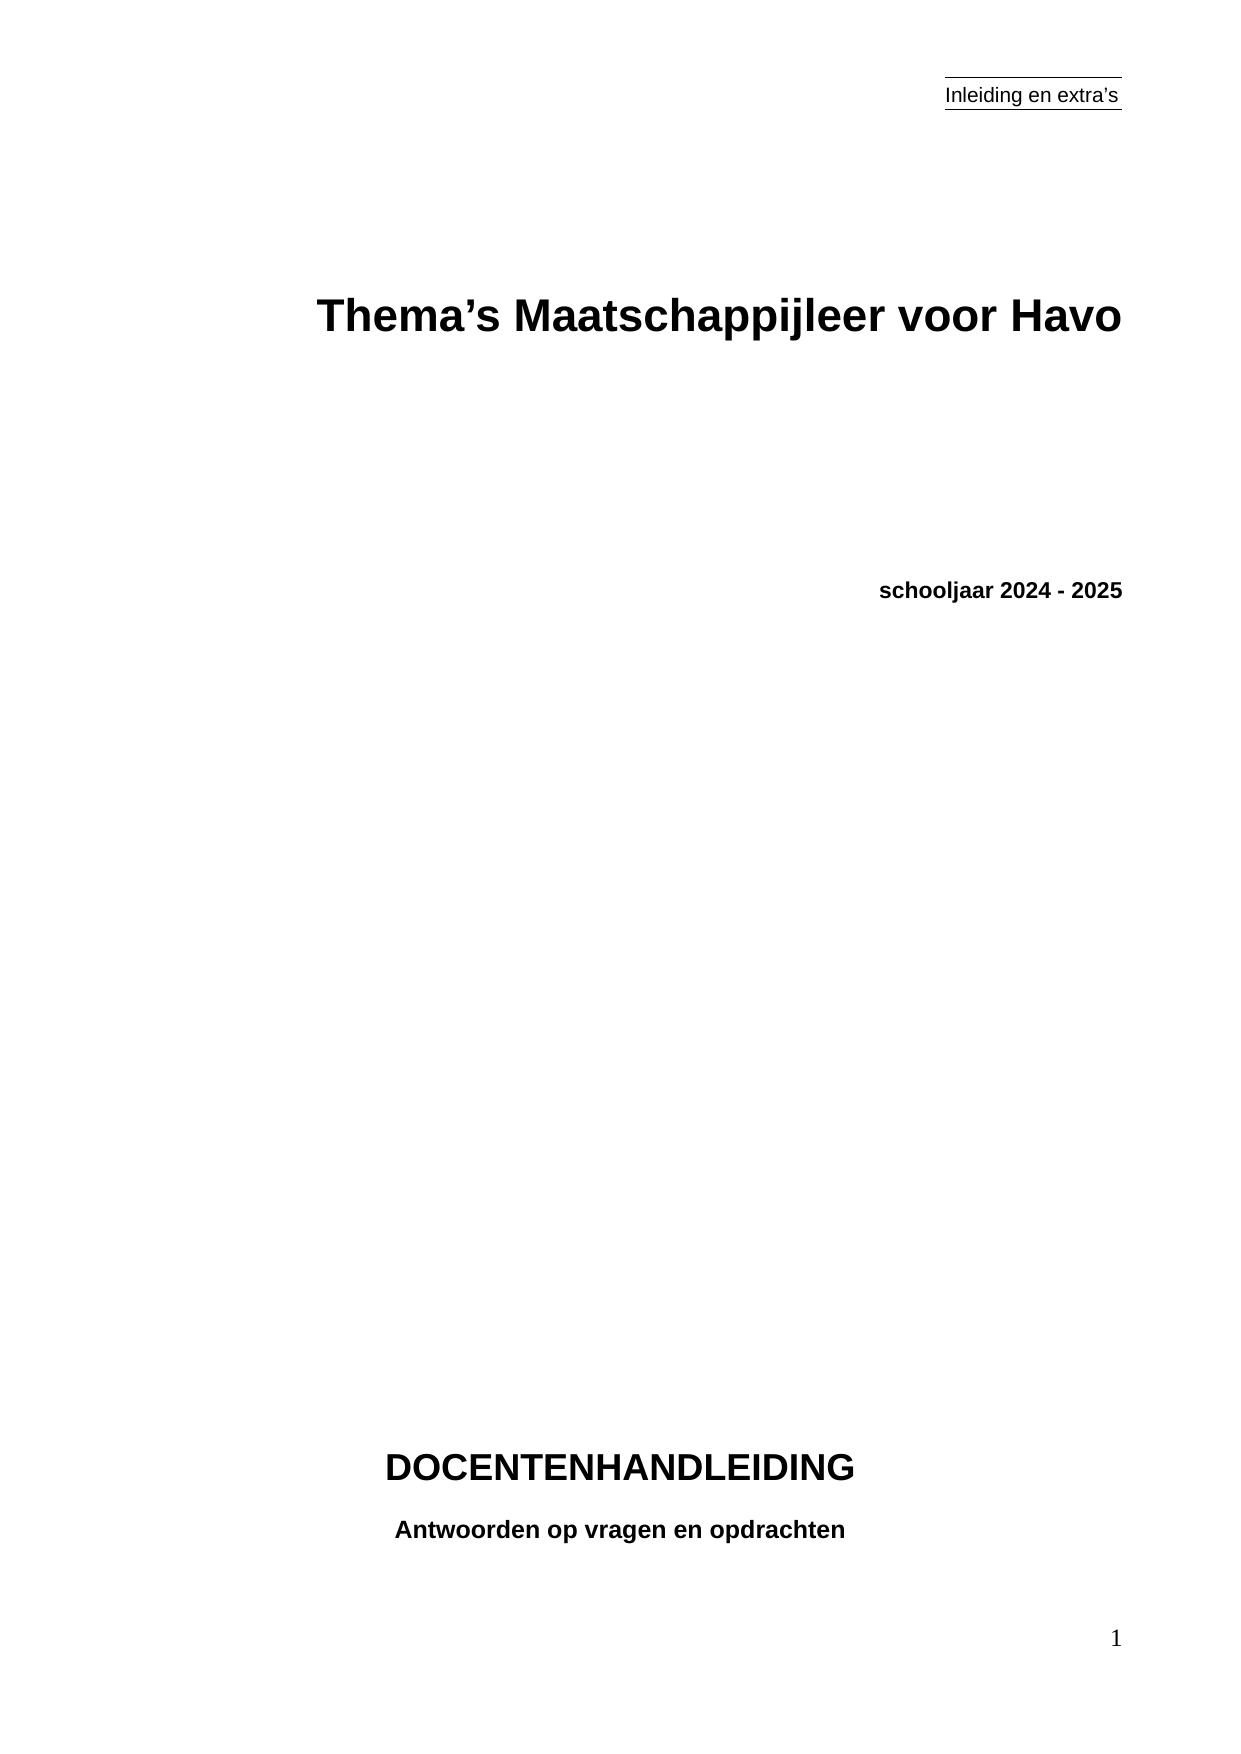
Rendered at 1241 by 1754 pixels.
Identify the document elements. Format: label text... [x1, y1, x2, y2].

text Thema’s Maatschappijleer voor Havo [118, 289, 1122, 342]
text DOCENTENHANDLEIDING [118, 1445, 1122, 1488]
text schooljaar 2024 - 2025 [118, 576, 1122, 603]
text Antwoorden op vragen en opdrachten [118, 1515, 1122, 1544]
